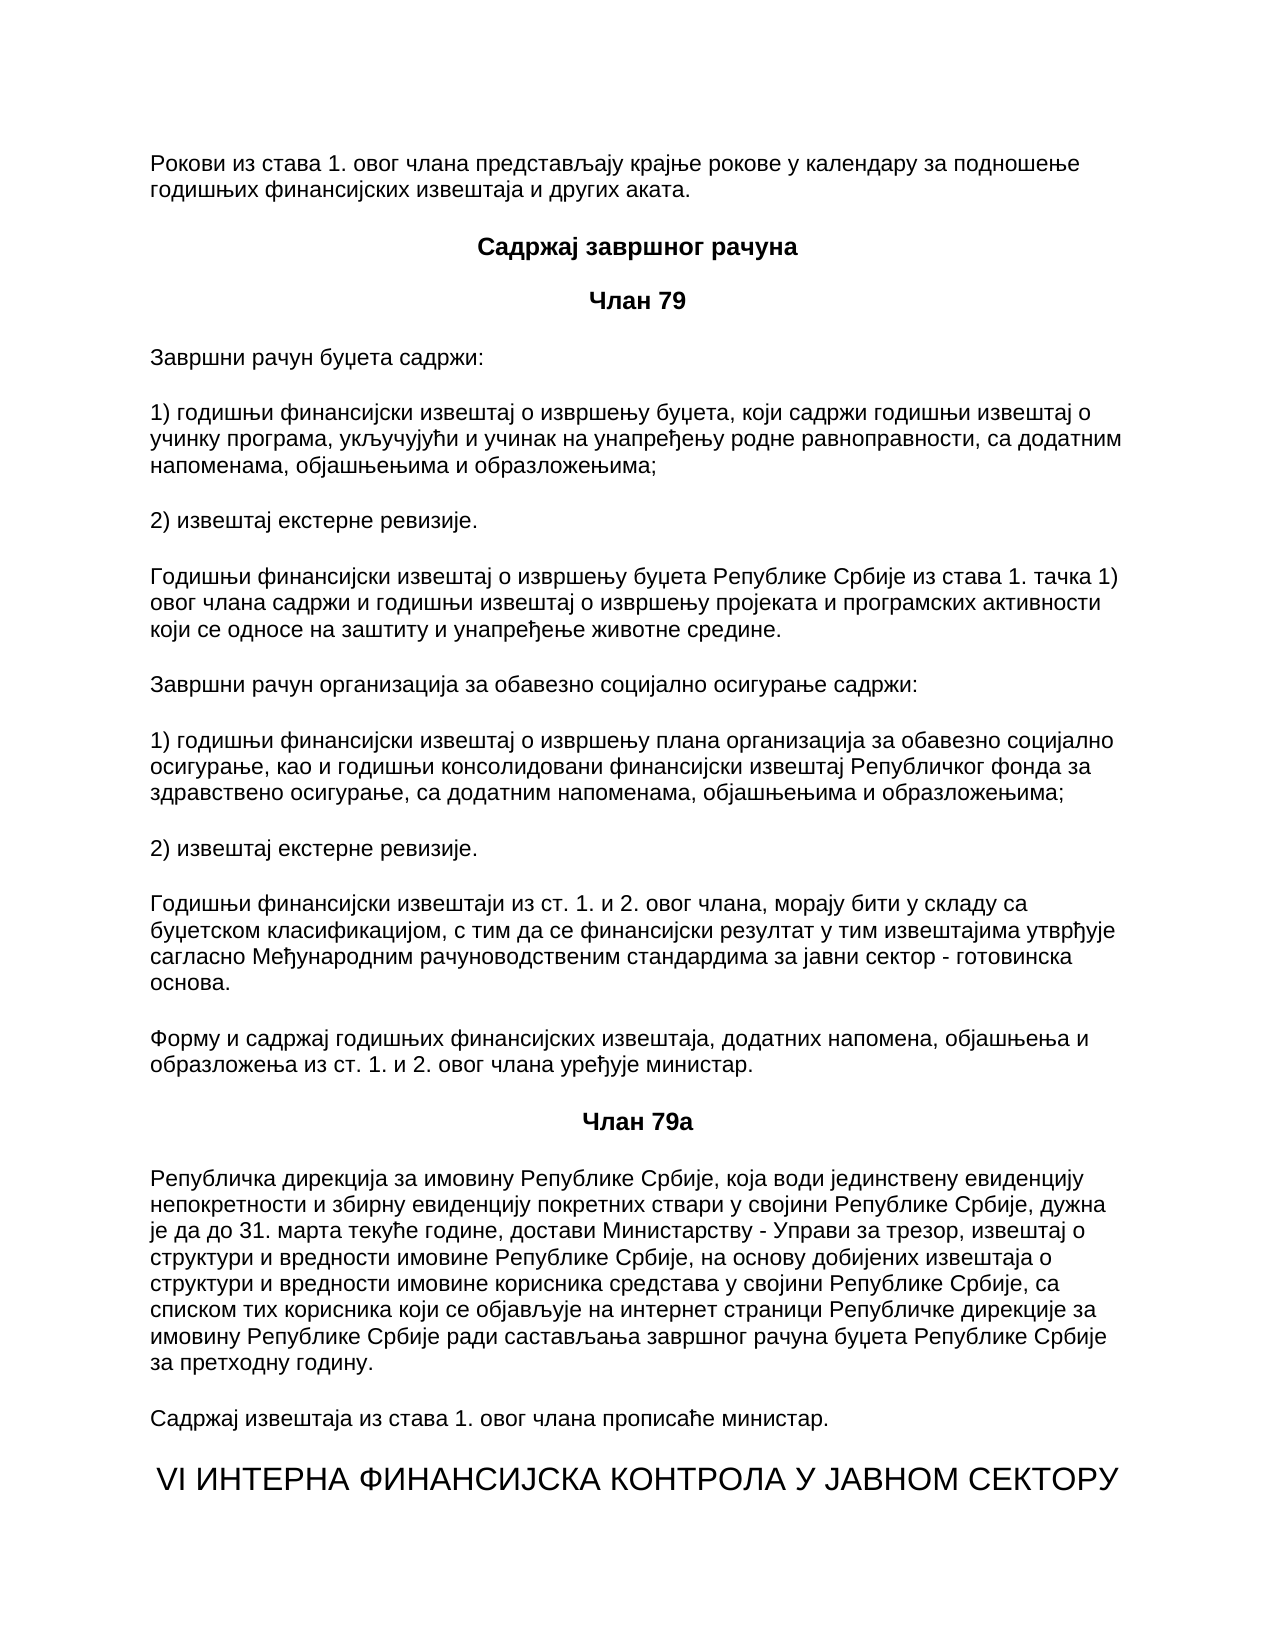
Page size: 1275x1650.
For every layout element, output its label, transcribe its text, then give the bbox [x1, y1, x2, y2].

text Члан 79а [150, 1107, 1125, 1136]
text Завршни рачун организација за обавезно социјално осигурање садржи: [150, 671, 1125, 697]
text Рокови из става 1. овог члана представљају крајње рокове у календару за подношење годишњих финансијских извештаја и других аката. [150, 150, 1125, 203]
text Садржај завршног рачуна [150, 232, 1125, 261]
text Форму и садржај годишњих финансијских извештаја, додатних напомена, објашњења и образложења из ст. 1. и 2. овог члана уређује министар. [150, 1025, 1125, 1078]
text Годишњи финансијски извештаји из ст. 1. и 2. овог члана, морају бити у складу са буџетском класификацијом, с тим да се финансијски резултат у тим извештајима утврђује сагласно Међународним рачуноводственим стандардима за јавни сектор - готовинска основа. [150, 890, 1125, 996]
text Републичка дирекција за имовину Републике Србије, која води јединствену евиденцију непокретности и збирну евиденцију покретних ствари у својини Републике Србије, дужна је да до 31. марта текуће године, достави Министарству - Управи за трезор, извештај о структури и вредности имовине Републике Србије, на основу добијених извештаја о структури и вредности имовине корисника средстава у својини Републике Србије, са списком тих корисника који се објављује на интернет страници Републичке дирекције за имовину Републике Србије ради састављања завршног рачуна буџета Републике Србије за претходну годину. [150, 1165, 1125, 1376]
text 2) извештај екстерне ревизије. [150, 835, 1125, 861]
text VI ИНТЕРНА ФИНАНСИЈСКА КОНТРОЛА У ЈАВНОМ СЕКТОРУ [150, 1460, 1125, 1497]
text 2) извештај екстерне ревизије. [150, 507, 1125, 534]
text Садржај извештаја из става 1. овог члана прописаће министар. [150, 1405, 1125, 1431]
text 1) годишњи финансијски извештај о извршењу буџета, који садржи годишњи извештај о учинку програма, укључујући и учинак на унапређењу родне равноправности, са додатним напоменама, објашњењима и образложењима; [150, 399, 1125, 478]
text Годишњи финансијски извештај о извршењу буџета Републике Србије из става 1. тачка 1) овог члана садржи и годишњи извештај о извршењу пројеката и програмских активности који се односе на заштиту и унапређење животне средине. [150, 563, 1125, 642]
text Члан 79 [150, 286, 1125, 314]
text Завршни рачун буџета садржи: [150, 343, 1125, 370]
text 1) годишњи финансијски извештај о извршењу плана организација за обавезно социјално осигурање, као и годишњи консолидовани финансијски извештај Републичког фонда за здравствено осигурање, са додатним напоменама, објашњењима и образложењима; [150, 727, 1125, 806]
